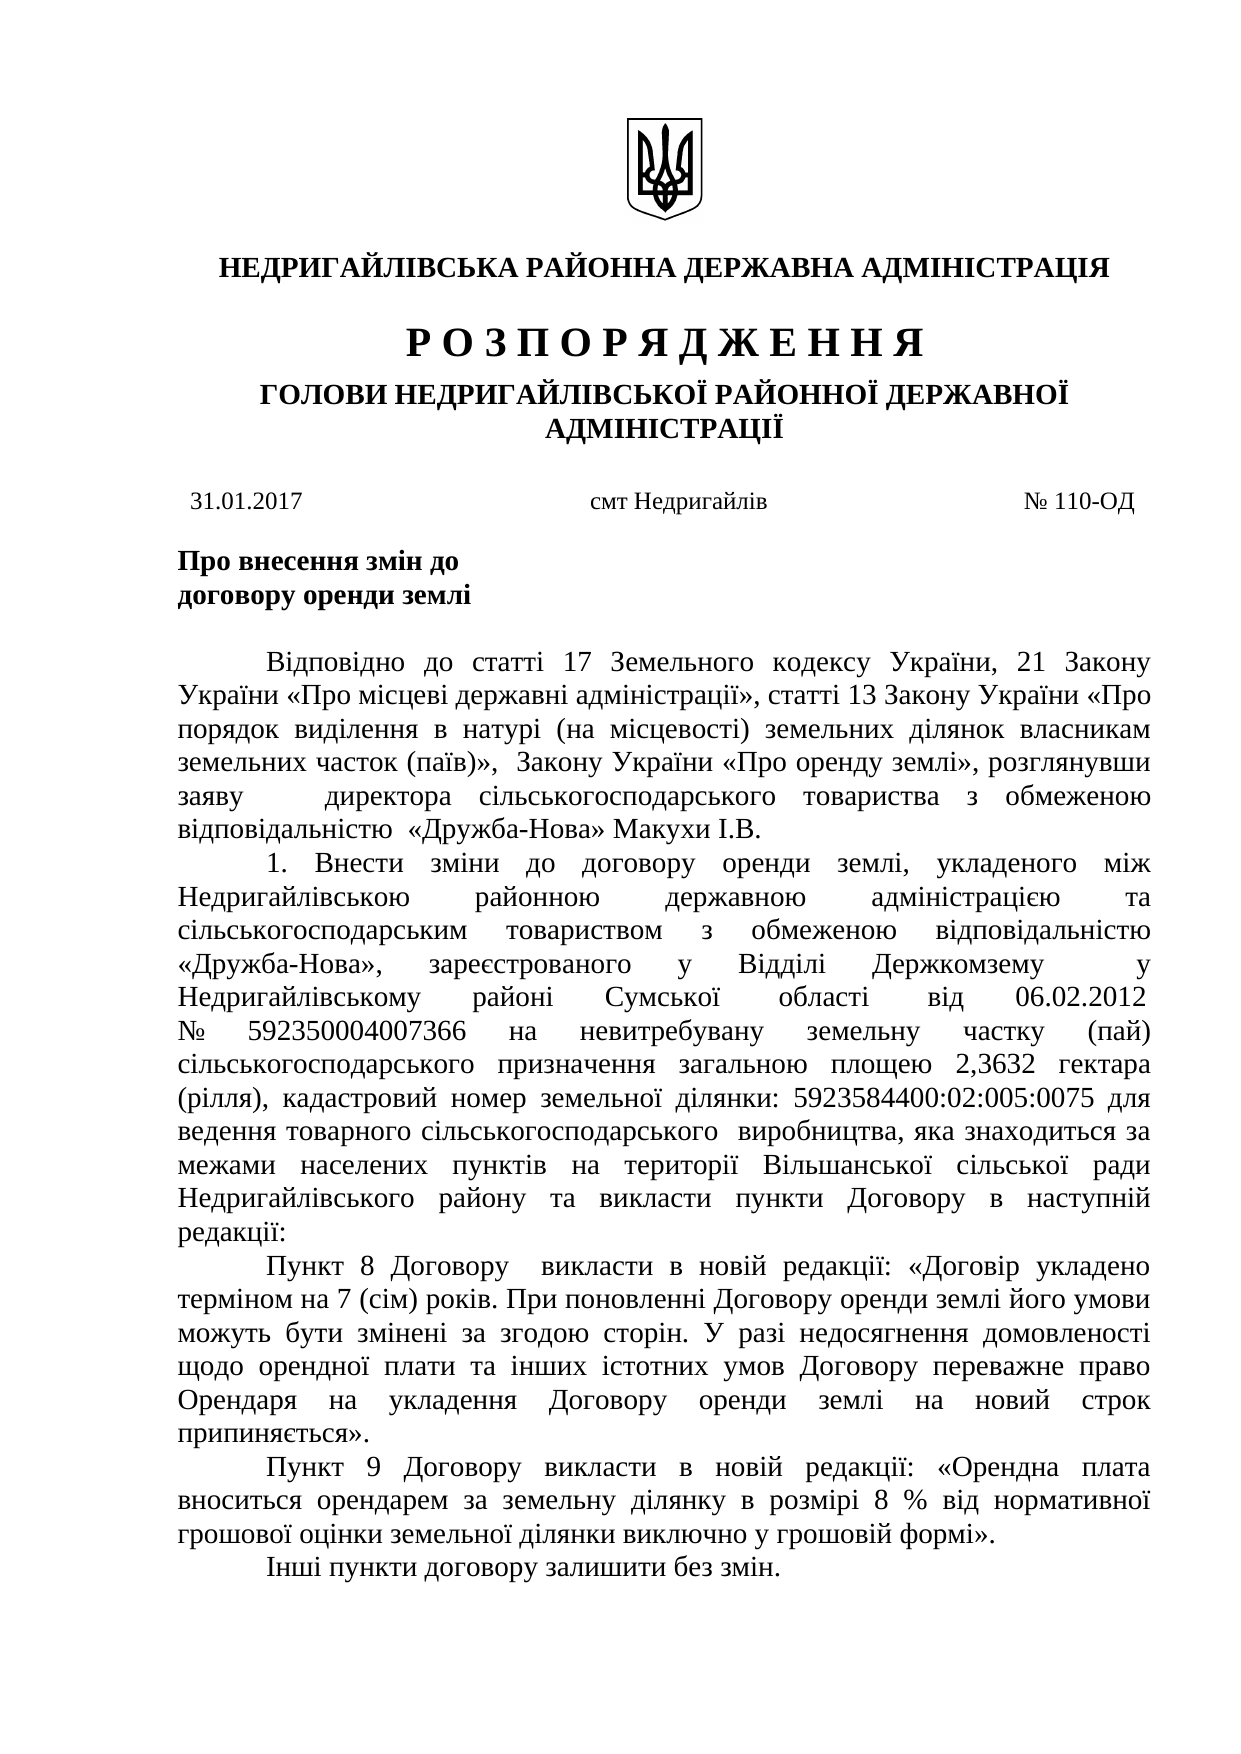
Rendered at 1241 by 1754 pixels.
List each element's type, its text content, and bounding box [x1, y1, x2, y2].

text Пункт 9 Договору викласти в новій редакції: «Орендна плата вноситься орендарем за земельну ділянку в розмірі 8 % від нормативної грошової оцінки земельної ділянки виключно у грошовій формі». [177, 1449, 1152, 1549]
text Пункт 8 Договору викласти в новій редакції: «Договір укладено терміном на 7 (сім) років. При поновленні Договору оренди землі його умови можуть бути змінені за згодою сторін. У разі недосягнення домовленості щодо орендної плати та інших істотних умов Договору переважне право Орендаря на укладення Договору оренди землі на новий строк припиняється». [177, 1248, 1152, 1449]
subtitle Про внесення змін до [177, 543, 1152, 577]
picture [626, 118, 703, 222]
text ГОЛОВИ НЕДРИГАЙЛІВСЬКОЇ РАЙОННОЇ ДЕРЖАВНОЇ АДМІНІСТРАЦІЇ [177, 377, 1152, 444]
text НЕДРИГАЙЛІВСЬКА РАЙОННА ДЕРЖАВНА АДМІНІСТРАЦІЯ [177, 250, 1152, 283]
text Р О З П О Р Я Д Ж Е Н Н Я [177, 317, 1152, 365]
text Інші пункти договору залишити без змін. [177, 1549, 1152, 1583]
subtitle договору оренди землі [177, 577, 1152, 610]
text 31.01.2017 смт Недригайлів № 110-ОД [177, 486, 1152, 514]
text № 592350004007366 на невитребувану земельну частку (пай) сільськогосподарського призначення загальною площею 2,3632 гектара (рілля), кадастровий номер земельної ділянки: 5923584400:02:005:0075 для ведення товарного сільськогосподарського виробництва, яка знаходиться за межами населених пунктів на території Вільшанської сільської ради Недригайлівського району та викласти пункти Договору в наступній редакції: [177, 1013, 1152, 1248]
text Відповідно до статті 17 Земельного кодексу України, 21 Закону України «Про місцеві державні адміністрації», статті 13 Закону України «Про порядок виділення в натурі (на місцевості) земельних ділянок власникам земельних часток (паїв)», Закону України «Про оренду землі», розглянувши заяву директора сільськогосподарського товариства з обмеженою відповідальністю «Дружба-Нова» Макухи І.В. [177, 644, 1152, 845]
text 1. Внести зміни до договору оренди землі, укладеного між Недригайлівською районною державною адміністрацією та сільськогосподарським товариством з обмеженою відповідальністю «Дружба-Нова», зареєстрованого у Відділі Держкомзему у Недригайлівському районі Сумської області від 06.02.2012 [177, 845, 1152, 1013]
